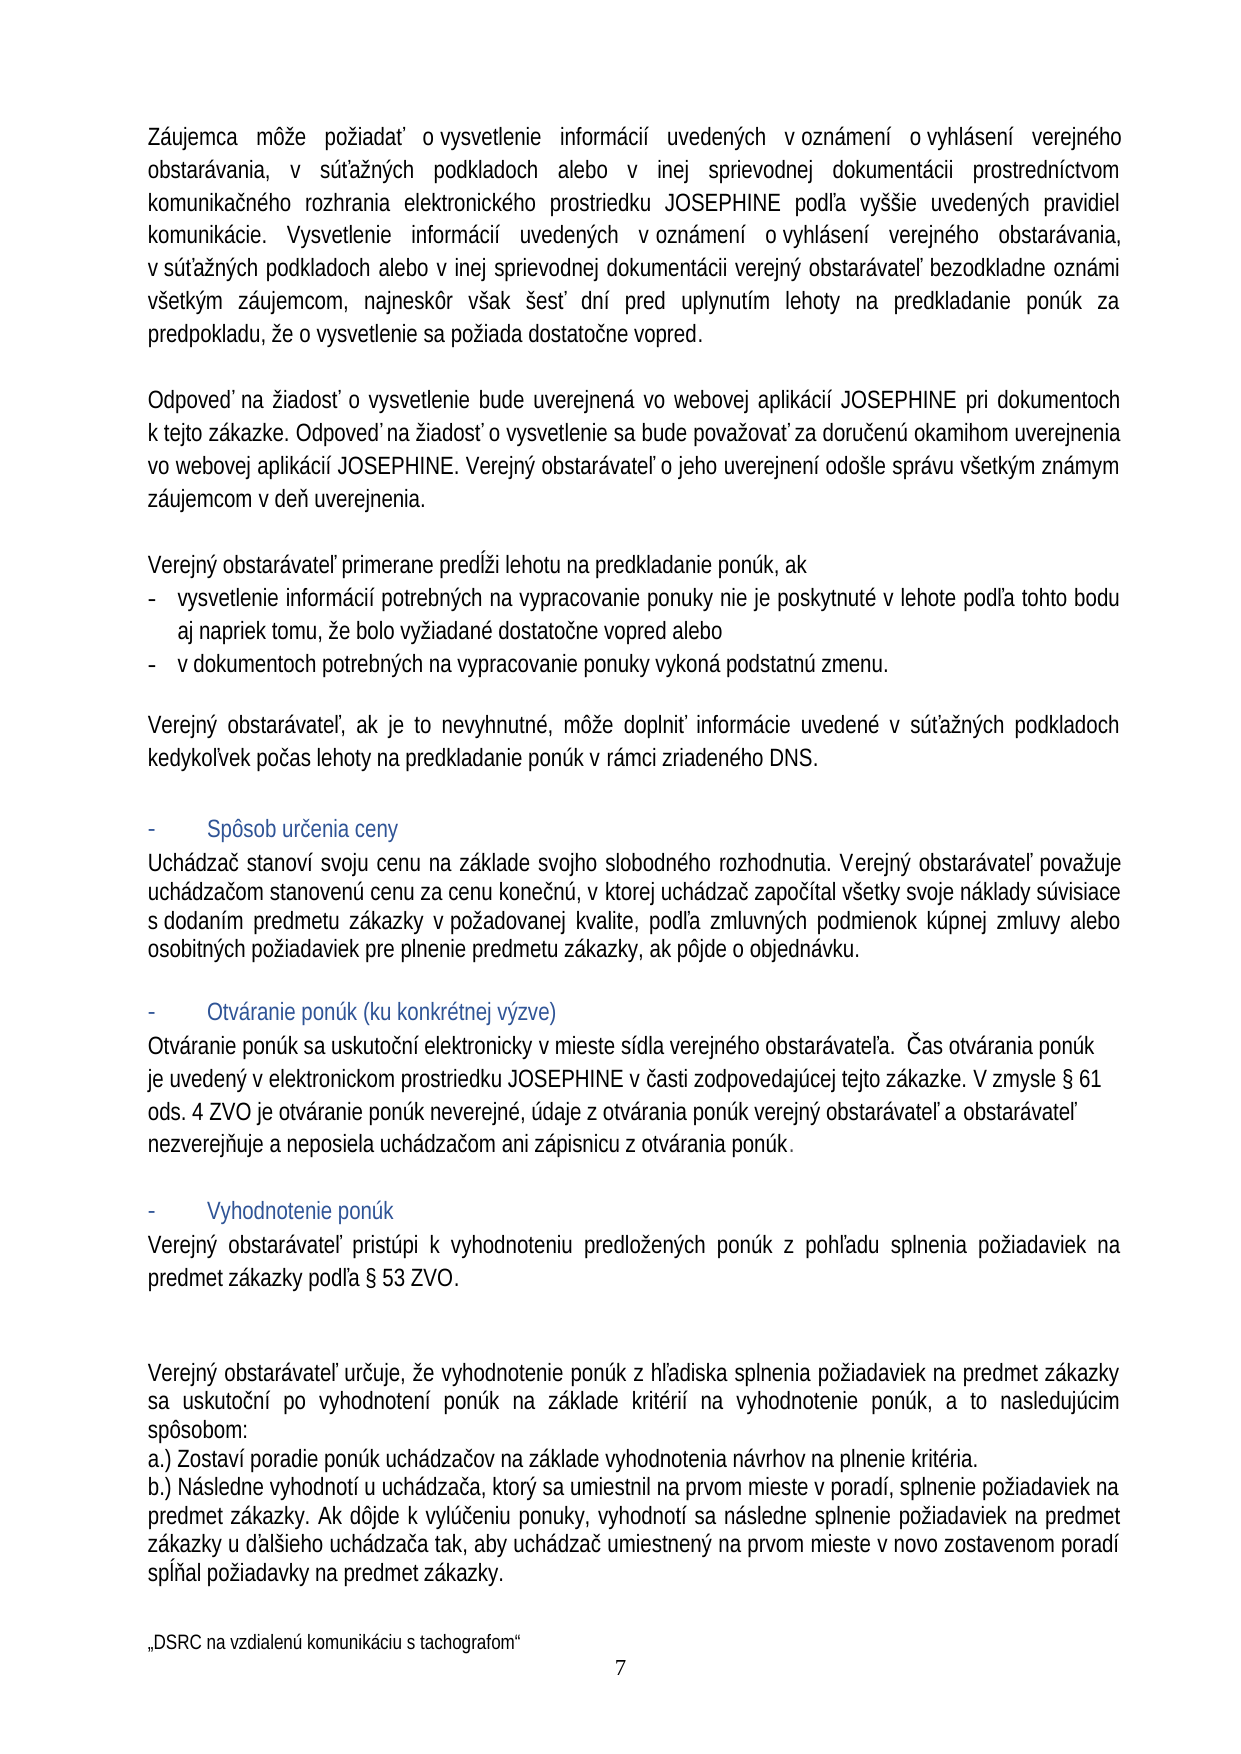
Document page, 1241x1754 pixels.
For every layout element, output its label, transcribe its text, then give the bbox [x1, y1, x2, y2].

subtitle Spôsob určenia ceny [148, 813, 1122, 844]
subtitle Vyhodnotenie ponúk [148, 1195, 1122, 1226]
text Verejný obstarávateľ primerane predĺži lehotu na predkladanie ponúk, ak [148, 550, 1122, 578]
text je uvedený v elektronickom prostriedku JOSEPHINE v časti zodpovedajúcej tejto zákazke. V zmysle § 61 [148, 1064, 1122, 1092]
text Záujemca môže požiadať o vysvetlenie informácií uvedených v oznámení o vyhlásení verejného obstarávania, v súťažných podkladoch alebo v inej sprievodnej dokumentácii prostredníctvom komunikačného rozhrania elektronického prostriedku JOSEPHINE podľa vyššie uvedených pravidiel komunikácie. Vysvetlenie informácií uvedených v oznámení o vyhlásení verejného obstarávania, v súťažných podkladoch alebo v inej sprievodnej dokumentácii verejný obstarávateľ bezodkladne oznámi všetkým záujemcom, najneskôr však šesť dní pred uplynutím lehoty na predkladanie ponúk za predpokladu, že o vysvetlenie sa požiada dostatočne vopred. [148, 122, 1122, 348]
text Verejný obstarávateľ určuje, že vyhodnotenie ponúk z hľadiska splnenia požiadaviek na predmet zákazky sa uskutoční po vyhodnotení ponúk na základe kritérií na vyhodnotenie ponúk, a to nasledujúcim spôsobom: [148, 1358, 1122, 1443]
text Uchádzač stanoví svoju cenu na základe svojho slobodného rozhodnutia. Verejný obstarávateľ považuje uchádzačom stanovenú cenu za cenu konečnú, v ktorej uchádzač započítal všetky svoje náklady súvisiace s dodaním predmetu zákazky v požadovanej kvalite, podľa zmluvných podmienok kúpnej zmluvy alebo osobitných požiadaviek pre plnenie predmetu zákazky, ak pôjde o objednávku. [148, 848, 1122, 963]
text a.) Zostaví poradie ponúk uchádzačov na základe vyhodnotenia návrhov na plnenie kritéria. [148, 1443, 1122, 1472]
list b.) Následne vyhodnotí u uchádzača, ktorý sa umiestnil na prvom mieste v poradí, splnenie požiadaviek na predmet zákazky. Ak dôjde k vylúčeniu ponuky, vyhodnotí sa následne splnenie požiadaviek na predmet zákazky u ďalšieho uchádzača tak, aby uchádzač umiestnený na prvom mieste v novo zostavenom poradí spĺňal požiadavky na predmet zákazky. [148, 1472, 1122, 1587]
list nezverejňuje a neposiela uchádzačom ani zápisnicu z otvárania ponúk. [148, 1129, 1122, 1158]
list vysvetlenie informácií potrebných na vypracovanie ponuky nie je poskytnuté v lehote podľa tohto bodu aj napriek tomu, že bolo vyžiadané dostatočne vopred alebo [148, 583, 1122, 644]
text Odpoveď na žiadosť o vysvetlenie bude uverejnená vo webovej aplikácií JOSEPHINE pri dokumentoch k tejto zákazke. Odpoveď na žiadosť o vysvetlenie sa bude považovať za doručenú okamihom uverejnenia vo webovej aplikácií JOSEPHINE. Verejný obstarávateľ o jeho uverejnení odošle správu všetkým známym záujemcom v deň uverejnenia. [148, 385, 1122, 512]
text Otváranie ponúk sa uskutoční elektronicky v mieste sídla verejného obstarávateľa. Čas otvárania ponúk [148, 1031, 1122, 1059]
list v dokumentoch potrebných na vypracovanie ponuky vykoná podstatnú zmenu. [148, 649, 1122, 677]
list Verejný obstarávateľ pristúpi k vyhodnoteniu predložených ponúk z pohľadu splnenia požiadaviek na predmet zákazky podľa § 53 ZVO. [148, 1230, 1122, 1292]
text ods. 4 ZVO je otváranie ponúk neverejné, údaje z otvárania ponúk verejný obstarávateľ a obstarávateľ [148, 1097, 1122, 1125]
subtitle Otváranie ponúk (ku konkrétnej výzve) [148, 996, 1122, 1026]
text Verejný obstarávateľ, ak je to nevyhnutné, môže doplniť informácie uvedené v súťažných podkladoch kedykoľvek počas lehoty na predkladanie ponúk v rámci zriadeného DNS. [148, 710, 1122, 772]
